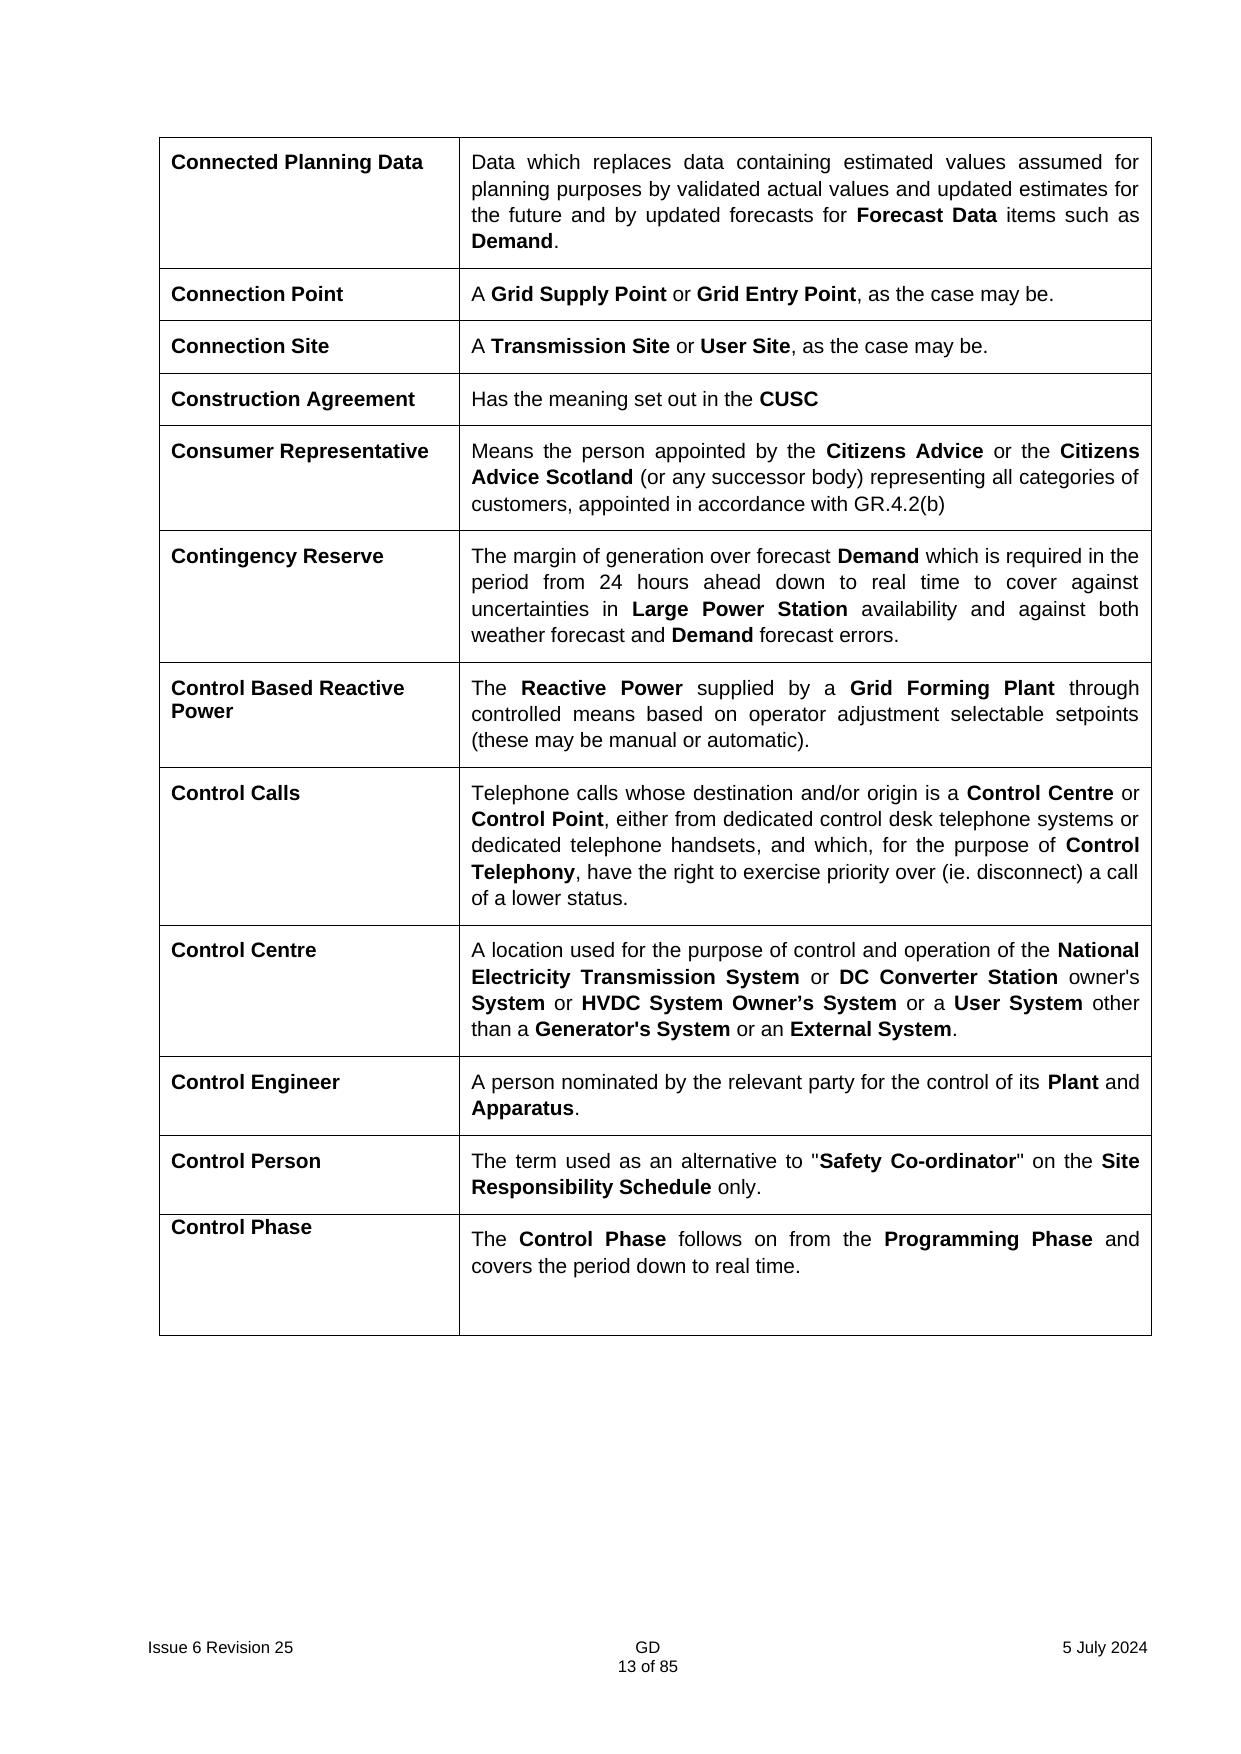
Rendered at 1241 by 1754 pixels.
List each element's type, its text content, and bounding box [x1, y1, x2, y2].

table_cell The margin of generation over forecast Demand which is required in the period from 24 hours ahead down to real time to cover against uncertainties in Large Power Station availability and against both weather forecast and Demand forecast errors. [460, 531, 1151, 662]
table_cell The Reactive Power supplied by a Grid Forming Plant through controlled means based on operator adjustment selectable setpoints (these may be manual or automatic). [460, 663, 1151, 767]
table_cell Means the person appointed by the Citizens Advice or the Citizens Advice Scotland (or any successor body) representing all categories of customers, appointed in accordance with GR.4.2(b) [460, 426, 1151, 530]
table_cell Connected Planning Data [160, 138, 459, 268]
table_cell Data which replaces data containing estimated values assumed for planning purposes by validated actual values and updated estimates for the future and by updated forecasts for Forecast Data items such as Demand. [460, 138, 1151, 268]
table_cell Contingency Reserve [160, 531, 459, 662]
table_cell Control Engineer [160, 1057, 459, 1135]
table_cell The Control Phase follows on from the Programming Phase and covers the period down to real time. [460, 1215, 1151, 1334]
table_cell The term used as an alternative to "Safety Co-ordinator" on the Site Responsibility Schedule only. [460, 1136, 1151, 1214]
table_cell Control Phase [160, 1215, 459, 1334]
table_cell A person nominated by the relevant party for the control of its Plant and Apparatus. [460, 1057, 1151, 1135]
table_cell A Transmission Site or User Site, as the case may be. [460, 321, 1151, 373]
table_cell Telephone calls whose destination and/or origin is a Control Centre or Control Point, either from dedicated control desk telephone systems or dedicated telephone handsets, and which, for the purpose of Control Telephony, have the right to exercise priority over (ie. disconnect) a call of a lower status. [460, 768, 1151, 925]
table_cell Connection Site [160, 321, 459, 373]
table_cell Has the meaning set out in the CUSC [460, 374, 1151, 425]
table_cell Connection Point [160, 269, 459, 320]
table_cell Control Based Reactive Power [160, 663, 459, 767]
table_cell Control Centre [160, 926, 459, 1056]
table_cell Construction Agreement [160, 374, 459, 425]
table_cell A Grid Supply Point or Grid Entry Point, as the case may be. [460, 269, 1151, 320]
table_cell Control Calls [160, 768, 459, 925]
table_cell A location used for the purpose of control and operation of the National Electricity Transmission System or DC Converter Station owner's System or HVDC System Owner’s System or a User System other than a Generator's System or an External System. [460, 926, 1151, 1056]
table_cell Consumer Representative [160, 426, 459, 530]
table_cell Control Person [160, 1136, 459, 1214]
